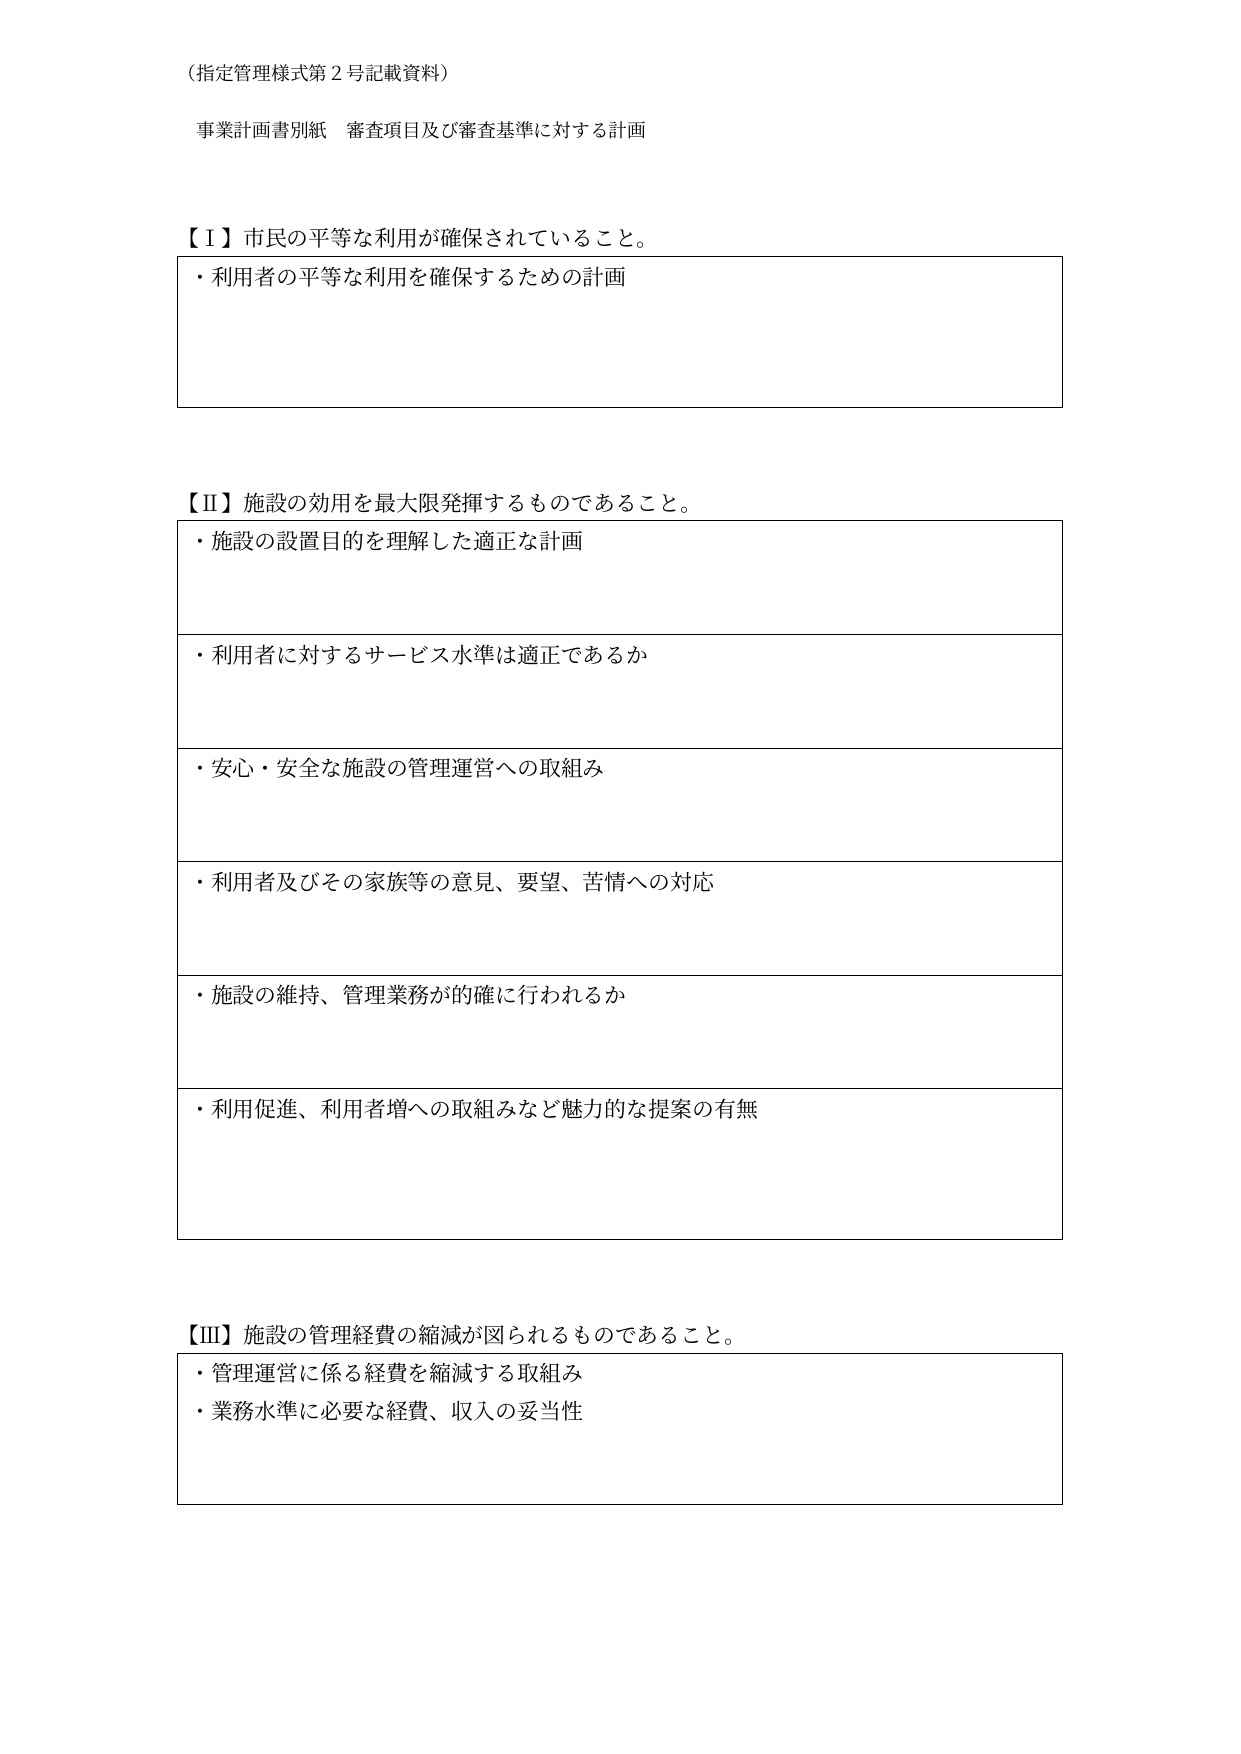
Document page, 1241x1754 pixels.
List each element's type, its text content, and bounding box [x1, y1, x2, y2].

table_cell ・利用者に対するサービス水準は適正であるか [178, 635, 1062, 747]
text 【Ⅲ】施設の管理経費の縮減が図られるものであること。 [177, 1315, 1063, 1353]
text 【Ⅱ】施設の効用を最大限発揮するものであること。 [177, 483, 1063, 520]
table_header ・管理運営に係る経費を縮減する取組み ・業務水準に必要な経費、収入の妥当性 [178, 1354, 1062, 1504]
table_cell ・利用者及びその家族等の意見、要望、苦情への対応 [178, 862, 1062, 974]
table_header ・施設の設置目的を理解した適正な計画 [178, 521, 1062, 634]
table_cell ・施設の維持、管理業務が的確に行われるか [178, 976, 1062, 1088]
text 【Ⅰ】市民の平等な利用が確保されていること。 [177, 218, 1063, 256]
table_header ・利用者の平等な利用を確保するための計画 [178, 257, 1062, 407]
table_cell ・利用促進、利用者増への取組みなど魅力的な提案の有無 [178, 1089, 1062, 1239]
table_cell ・安心・安全な施設の管理運営への取組み [178, 749, 1062, 861]
